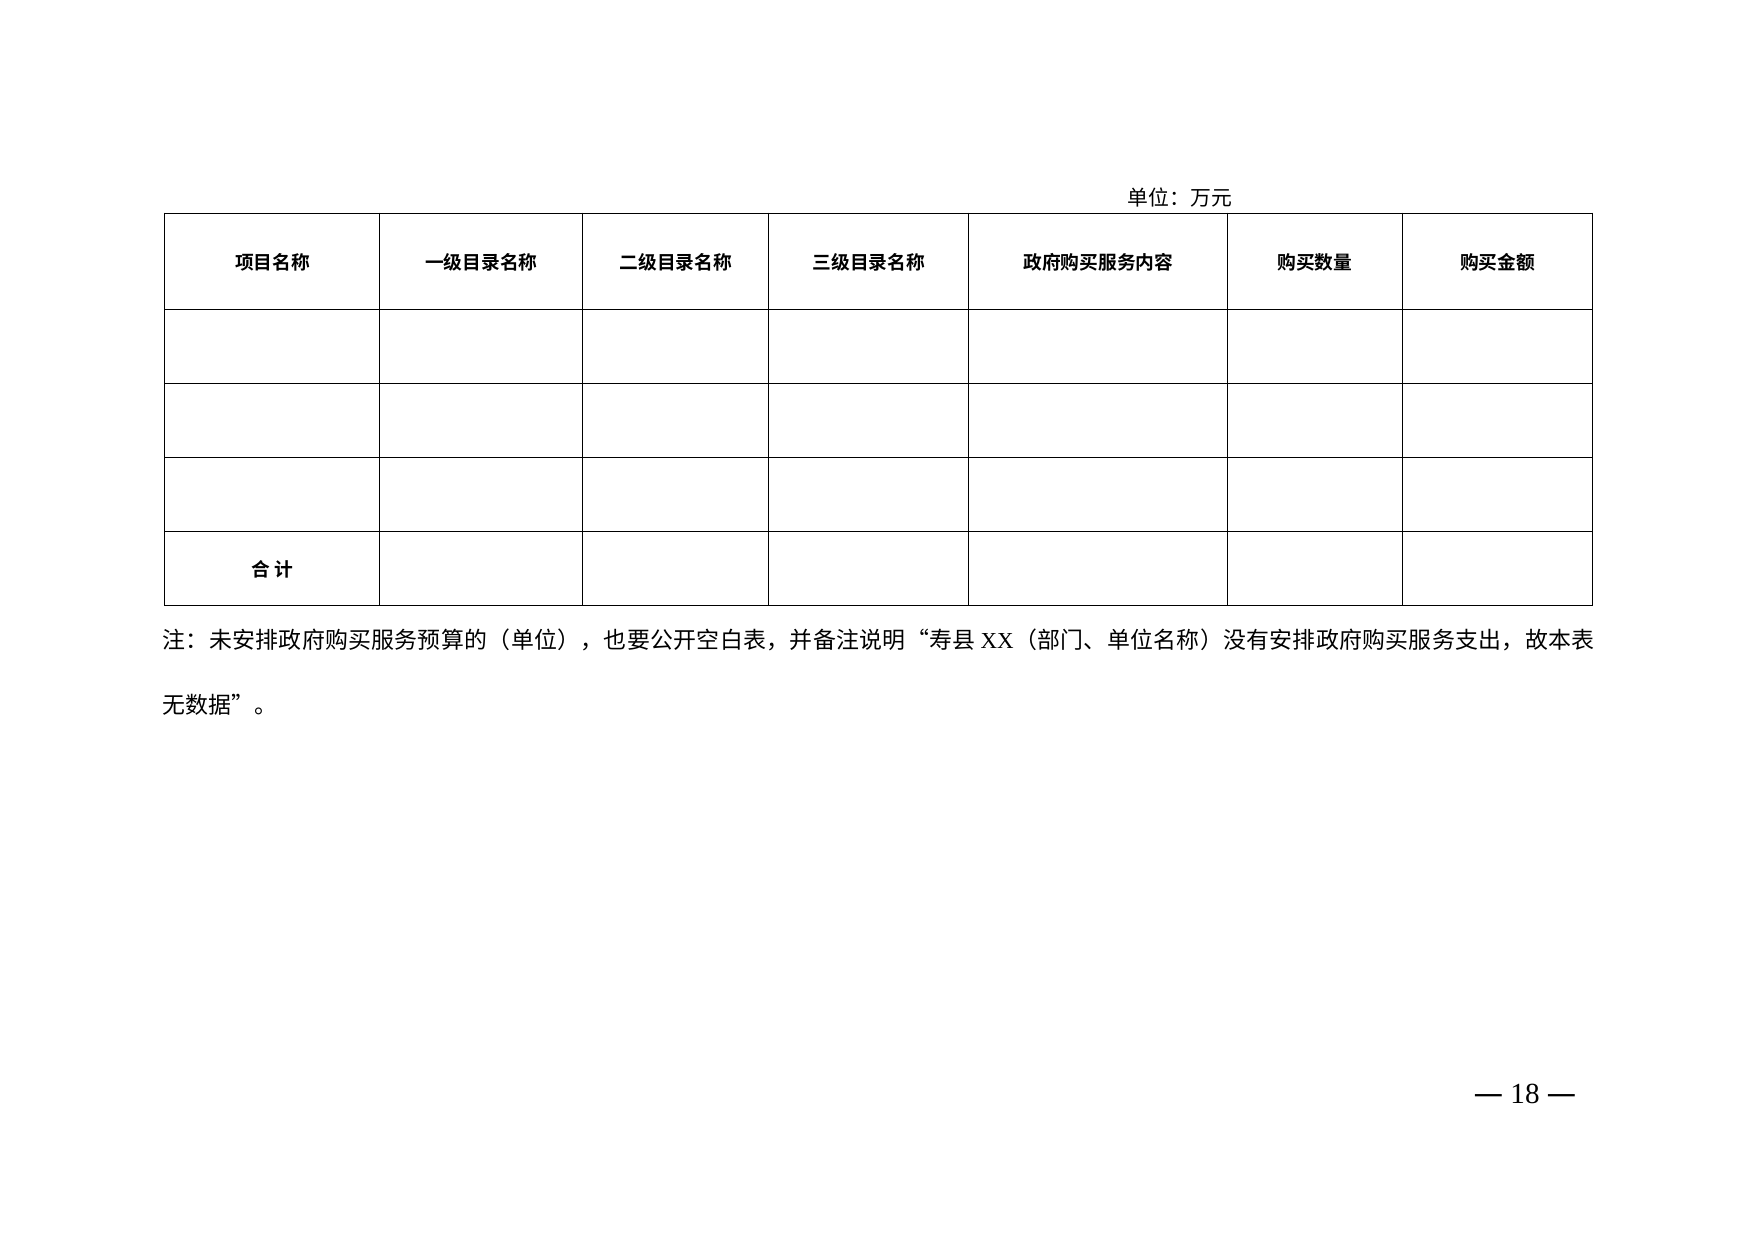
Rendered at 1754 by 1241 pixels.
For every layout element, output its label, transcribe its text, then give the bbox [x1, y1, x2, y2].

table_cell 一级目录名称 [380, 214, 582, 309]
table_cell 政府购买服务内容 [969, 214, 1227, 309]
table_cell 项目名称 [165, 214, 379, 309]
table_cell [1403, 310, 1592, 383]
table_cell [969, 532, 1227, 605]
table_cell [1228, 532, 1402, 605]
table_cell [1228, 310, 1402, 383]
table_cell 三级目录名称 [769, 214, 968, 309]
table_cell [969, 310, 1227, 383]
table_cell [769, 384, 968, 457]
table_cell [1403, 532, 1592, 605]
table_cell [380, 384, 582, 457]
table_cell [1228, 384, 1402, 457]
table_cell [769, 310, 968, 383]
table_cell [583, 310, 768, 383]
table_cell [583, 532, 768, 605]
table_cell 购买金额 [1403, 214, 1592, 309]
table_cell [969, 384, 1227, 457]
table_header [165, 180, 1591, 213]
table_cell [380, 532, 582, 605]
table_cell [380, 458, 582, 531]
table_cell 合 计 [165, 532, 379, 605]
table_cell [769, 532, 968, 605]
text 注：未安排政府购买服务预算的（单位），也要公开空白表，并备注说明“寿县XX（部门、单位名称）没有安排政府购买服务支出，故本表无数据”。 [162, 606, 1594, 736]
table_cell [380, 310, 582, 383]
table_cell 二级目录名称 [583, 214, 768, 309]
table_cell 购买数量 [1228, 214, 1402, 309]
table_cell [769, 458, 968, 531]
table_cell [583, 458, 768, 531]
table_cell [165, 458, 379, 531]
table_cell [1403, 458, 1592, 531]
table_cell [1228, 458, 1402, 531]
table_cell [1403, 384, 1592, 457]
table_cell [165, 310, 379, 383]
table_cell [969, 458, 1227, 531]
table_cell [583, 384, 768, 457]
table_cell [165, 384, 379, 457]
